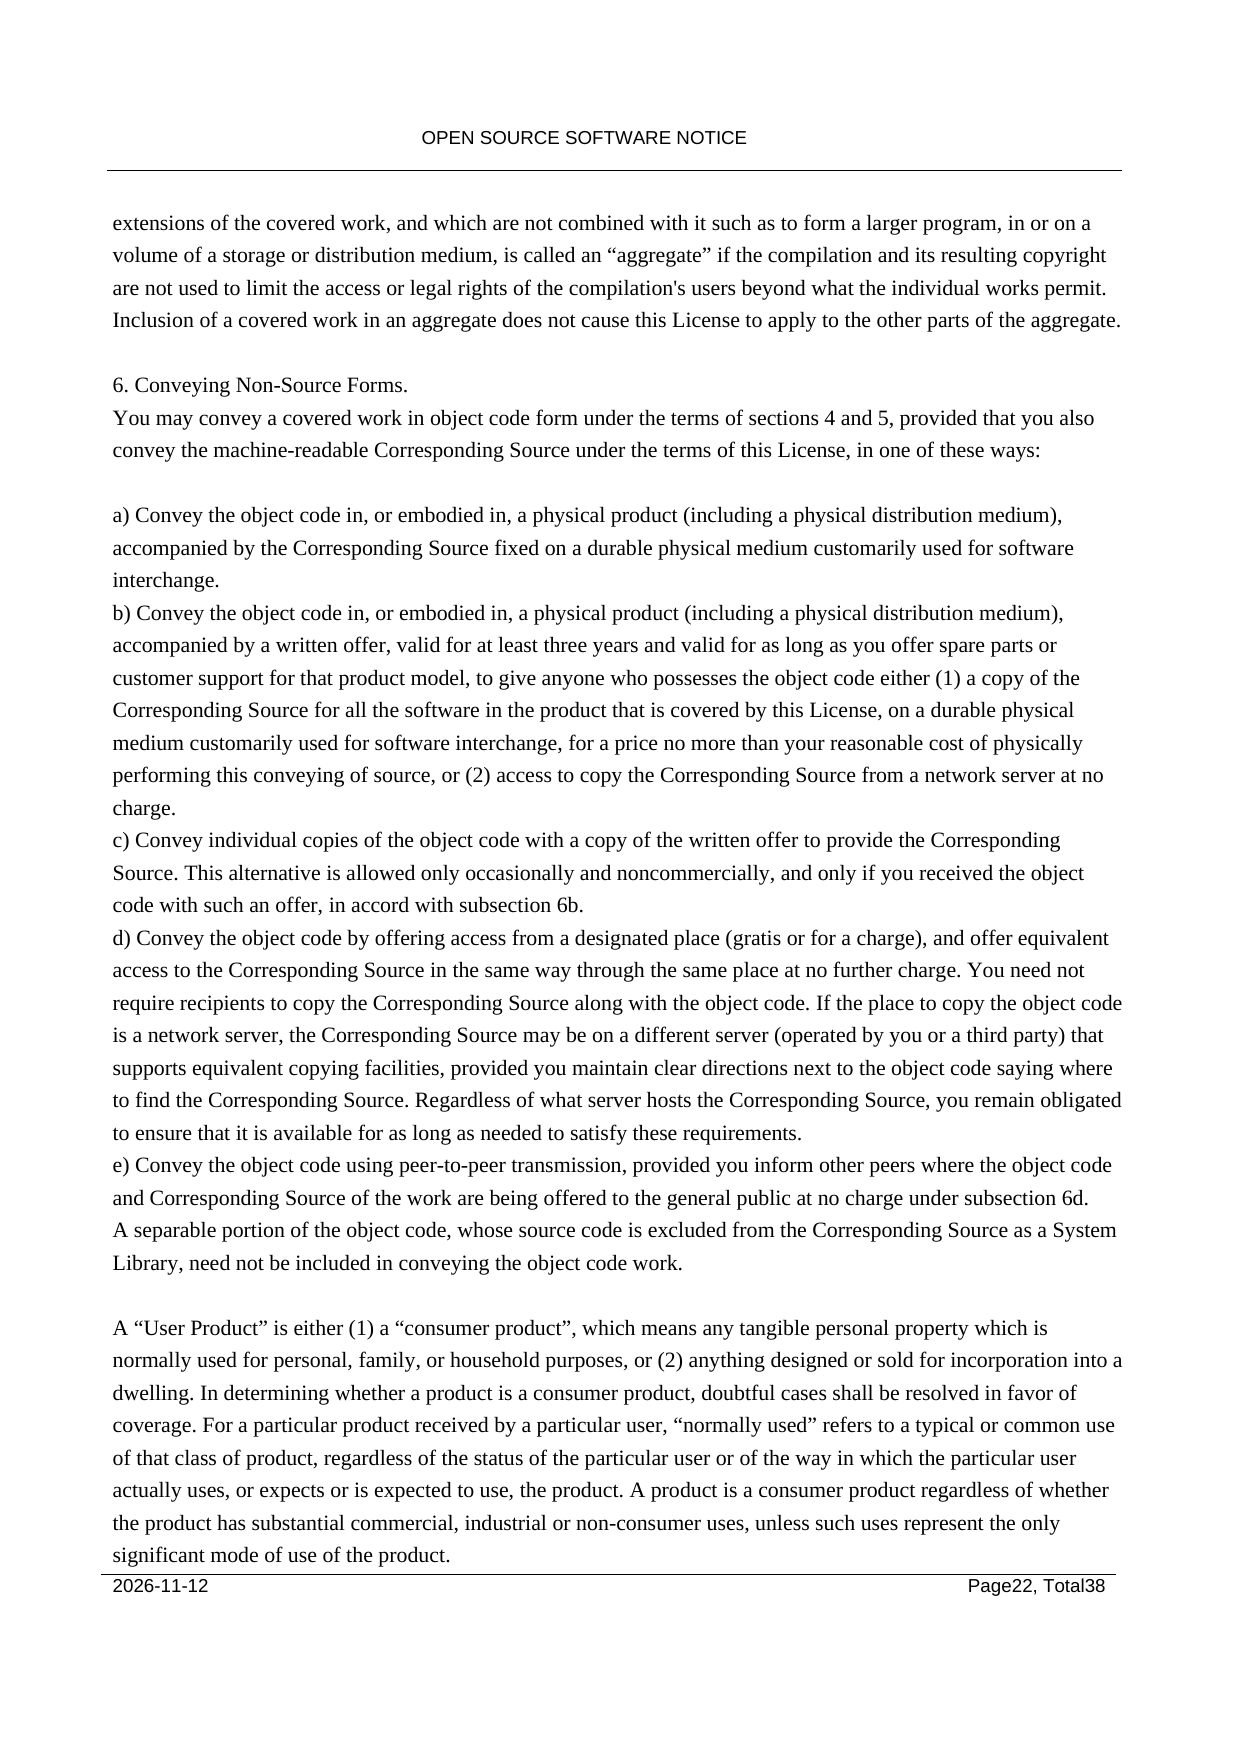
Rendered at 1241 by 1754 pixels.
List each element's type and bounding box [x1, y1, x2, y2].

text [112, 206, 1128, 1571]
